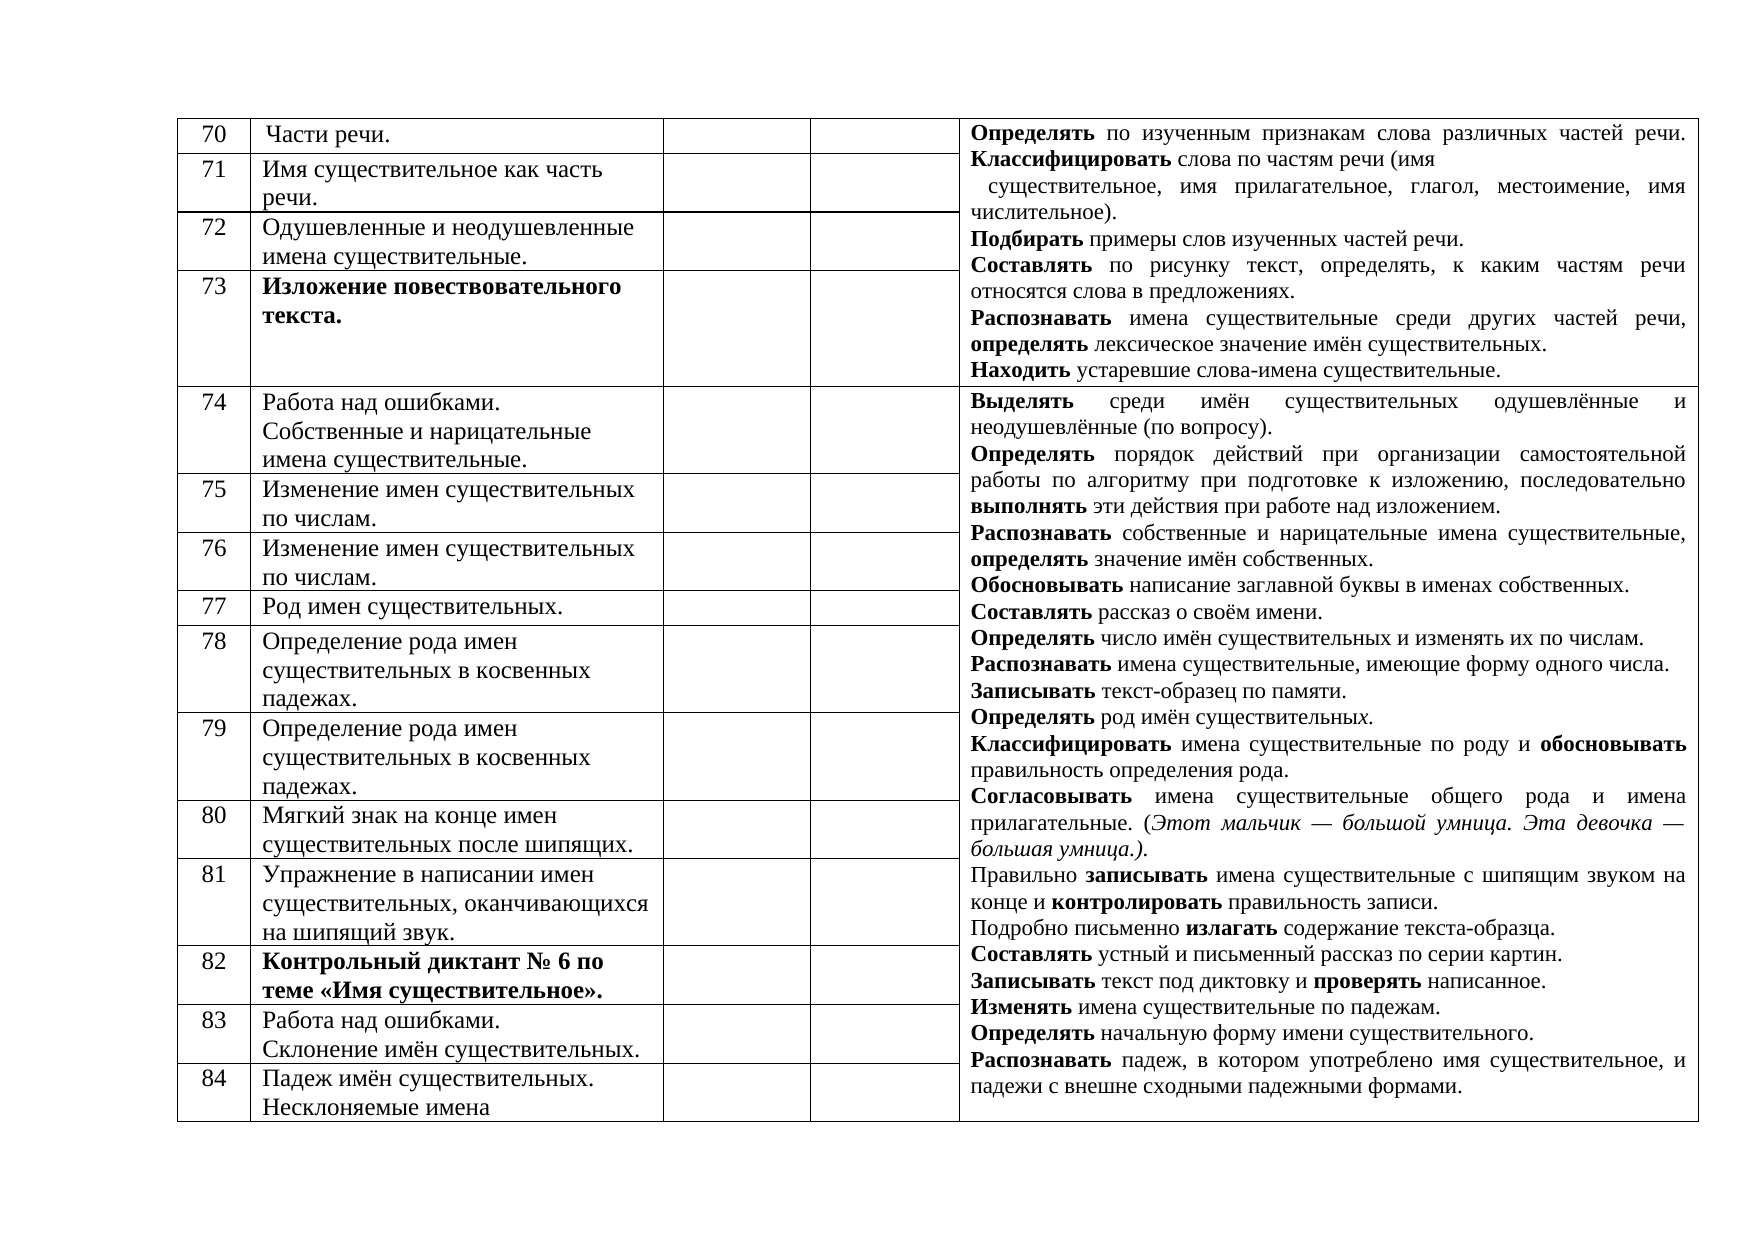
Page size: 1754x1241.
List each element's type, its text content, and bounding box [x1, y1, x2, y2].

table_cell 73 [178, 271, 250, 386]
table_cell [811, 271, 959, 386]
table_cell 70 [178, 119, 250, 153]
table_cell 72 [178, 213, 250, 270]
table_cell [811, 1005, 959, 1062]
table_cell Одушевленные и неодушевленные имена существительные. [251, 213, 663, 270]
table_cell [811, 626, 959, 712]
table_cell 74 [178, 387, 250, 473]
table_cell [811, 533, 959, 590]
table_cell Работа над ошибками. Собственные и нарицательные имена существительные. [251, 387, 663, 473]
table_cell [664, 474, 810, 532]
table_cell [664, 801, 810, 858]
table_cell Изменение имен существительных по числам. [251, 533, 663, 590]
table_cell [664, 533, 810, 590]
table_cell [811, 591, 959, 625]
table_cell [664, 946, 810, 1004]
table_cell 77 [178, 591, 250, 625]
table_cell Мягкий знак на конце имен существительных после шипящих. [251, 801, 663, 858]
table_cell Упражнение в написании имен существительных, оканчивающихся на шипящий звук. [251, 859, 663, 945]
table_cell [664, 154, 810, 211]
table_cell 84 [178, 1064, 250, 1121]
table_cell Определять по изученным признакам слова различных частей речи. Классифицировать слова по частям речи (имя существительное, имя прилагательное, глагол, местоимение, имя числительное). Подбирать примеры слов изученных частей речи. Составлять по рисунку текст, определять, к каким частям речи относятся слова в предложениях. Распознавать имена существительные среди других частей речи, определять лексическое значение имён существительных. Находить устаревшие слова-имена существительные. [960, 119, 1698, 386]
table_cell Части речи. [251, 119, 663, 153]
table_cell Изменение имен существительных по числам. [251, 474, 663, 532]
table_cell [811, 387, 959, 473]
table_cell [811, 213, 959, 270]
table_cell Определение рода имен существительных в косвенных падежах. [251, 713, 663, 799]
table_cell Работа над ошибками. Склонение имён существительных. [251, 1005, 663, 1062]
table_cell [811, 154, 959, 211]
table_cell Определение рода имен существительных в косвенных падежах. [251, 626, 663, 712]
table_cell 75 [178, 474, 250, 532]
table_cell [664, 1005, 810, 1062]
table_cell [811, 946, 959, 1004]
table_cell 79 [178, 713, 250, 799]
table_cell 78 [178, 626, 250, 712]
table_cell [664, 387, 810, 473]
table_cell 82 [178, 946, 250, 1004]
table_cell [664, 626, 810, 712]
table_cell [811, 801, 959, 858]
table_cell 81 [178, 859, 250, 945]
table_cell [664, 213, 810, 270]
table_cell [664, 859, 810, 945]
table_cell [811, 713, 959, 799]
table_cell 76 [178, 533, 250, 590]
table_cell Выделять среди имён существительных одушевлённые и неодушевлённые (по вопросу). Определять порядок действий при организации самостоятельной работы по алгоритму при подготовке к изложению, последовательно выполнять эти действия при работе над изложением. Распознавать собственные и нарицательные имена существительные, определять значение имён собственных. Обосновывать написание заглавной буквы в именах собственных. Составлять рассказ о своём имени. Определять число имён существительных и изменять их по числам. Распознавать имена существительные, имеющие форму одного числа. Записывать текст-образец по памяти. Определять род имён существительных. Классифицировать имена существительные по роду и обосновывать правильность определения рода. Согласовывать имена существительные общего рода и имена прилагательные. (Этот мальчик — большой умница. Эта девочка — большая умница.). Правильно записывать имена существительные с шипящим звуком на конце и контролировать правильность записи. Подробно письменно излагать содержание текста-образца. Составлять устный и письменный рассказ по серии картин. Записывать текст под диктовку и проверять написанное. Изменять имена существительные по падежам. Определять начальную форму имени существительного. Распознавать падеж, в котором употреблено имя существительное, и падежи с внешне сходными падежными формами. Составлять предложение (словосочетание) употребляя в нём имя существительное в заданной падежной форме. Определять изученные грамматические признаки имени существительного и обосновывать правильность их выделения. Излагать письменно содержание повествовательного текста. Составлять устно и письменно текст по репродукциям картин художников. Проверять письменную работу (изложение, сочинение). [960, 387, 1698, 1121]
table_cell [811, 859, 959, 945]
table_cell [664, 271, 810, 386]
table_cell Имя существительное как часть речи. [251, 154, 663, 211]
table_cell [811, 119, 959, 153]
table_cell [664, 1064, 810, 1121]
table_cell [811, 1064, 959, 1121]
table_cell [664, 591, 810, 625]
table_cell Род имен существительных. [251, 591, 663, 625]
table_cell 71 [178, 154, 250, 211]
table_cell [811, 474, 959, 532]
table_cell Контрольный диктант № 6 по теме «Имя существительное». [251, 946, 663, 1004]
table_cell [664, 713, 810, 799]
table_cell 83 [178, 1005, 250, 1062]
table_cell 80 [178, 801, 250, 858]
table_cell Изложение повествовательного текста. [251, 271, 663, 386]
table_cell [251, 1064, 663, 1121]
table_cell [664, 119, 810, 153]
